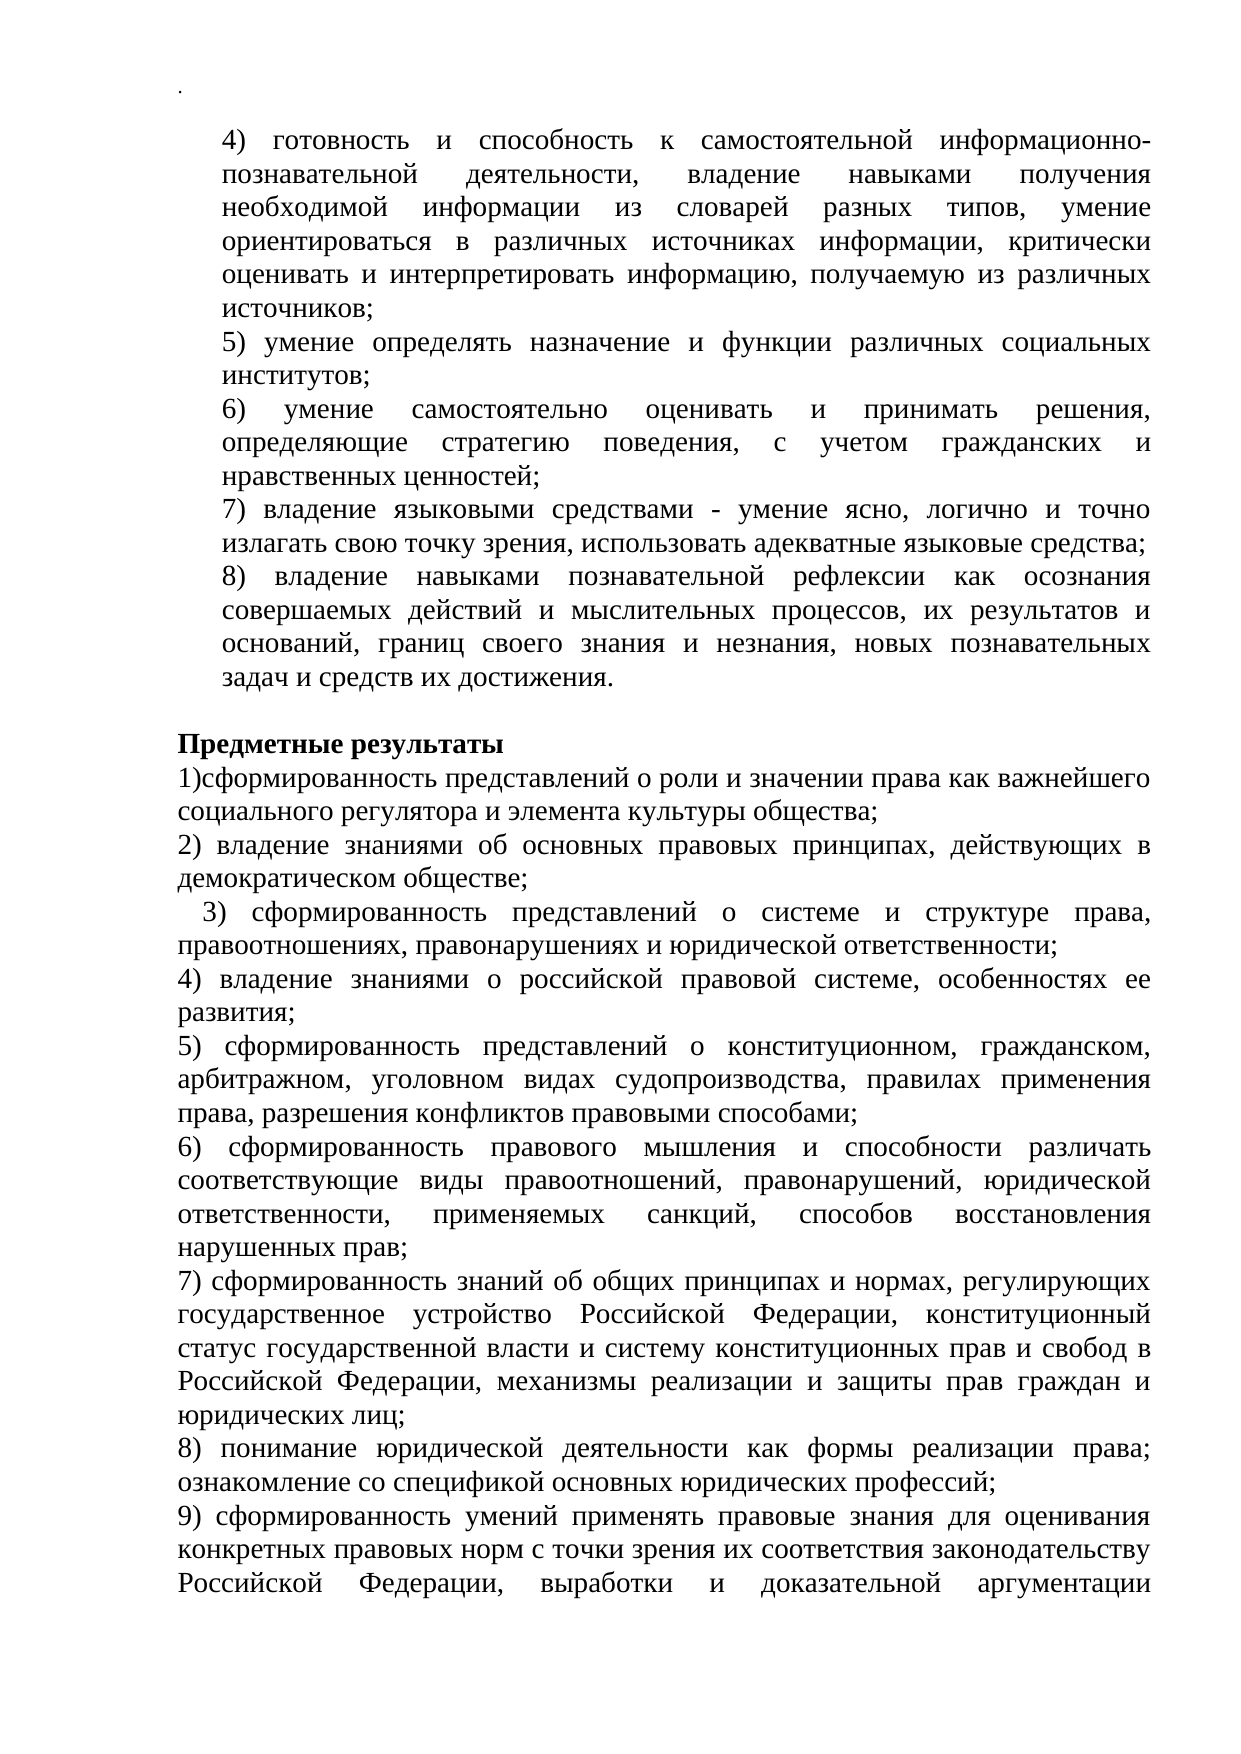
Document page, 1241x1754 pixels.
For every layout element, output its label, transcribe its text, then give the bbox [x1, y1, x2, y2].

text 7) сформированность знаний об общих принципах и нормах, регулирующих государственное устройство Российской Федерации, конституционный статус государственной власти и систему конституционных прав и свобод в Российской Федерации, механизмы реализации и защиты прав граждан и юридических лиц; [177, 1263, 1152, 1431]
text 4) владение знаниями о российской правовой системе, особенностях ее развития; [177, 961, 1152, 1028]
text 4) готовность и способность к самостоятельной информационно-познавательной деятельности, владение навыками получения необходимой информации из словарей разных типов, умение ориентироваться в различных источниках информации, критически оценивать и интерпретировать информацию, получаемую из различных источников; [222, 122, 1152, 324]
text 3) сформированность представлений о системе и структуре права, правоотношениях, правонарушениях и юридической ответственности; [177, 894, 1152, 961]
text 8) понимание юридической деятельности как формы реализации права; ознакомление со спецификой основных юридических профессий; [177, 1431, 1152, 1498]
text 8) владение навыками познавательной рефлексии как осознания совершаемых действий и мыслительных процессов, их результатов и оснований, границ своего знания и незнания, новых познавательных задач и средств их достижения. [222, 558, 1152, 693]
text 6) сформированность правового мышления и способности различать соответствующие виды правоотношений, правонарушений, юридической ответственности, применяемых санкций, способов восстановления нарушенных прав; [177, 1129, 1152, 1263]
text 5) сформированность представлений о конституционном, гражданском, арбитражном, уголовном видах судопроизводства, правилах применения права, разрешения конфликтов правовыми способами; [177, 1028, 1152, 1129]
text 7) владение языковыми средствами - умение ясно, логично и точно излагать свою точку зрения, использовать адекватные языковые средства; [222, 491, 1152, 558]
text Предметные результаты [177, 726, 1152, 760]
text 6) умение самостоятельно оценивать и принимать решения, определяющие стратегию поведения, с учетом гражданских и нравственных ценностей; [222, 391, 1152, 491]
text 5) умение определять назначение и функции различных социальных институтов; [222, 324, 1152, 391]
text 2) владение знаниями об основных правовых принципах, действующих в демократическом обществе; [177, 827, 1152, 894]
text 1)сформированность представлений о роли и значении права как важнейшего социального регулятора и элемента культуры общества; [177, 760, 1152, 827]
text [177, 1498, 1152, 1598]
